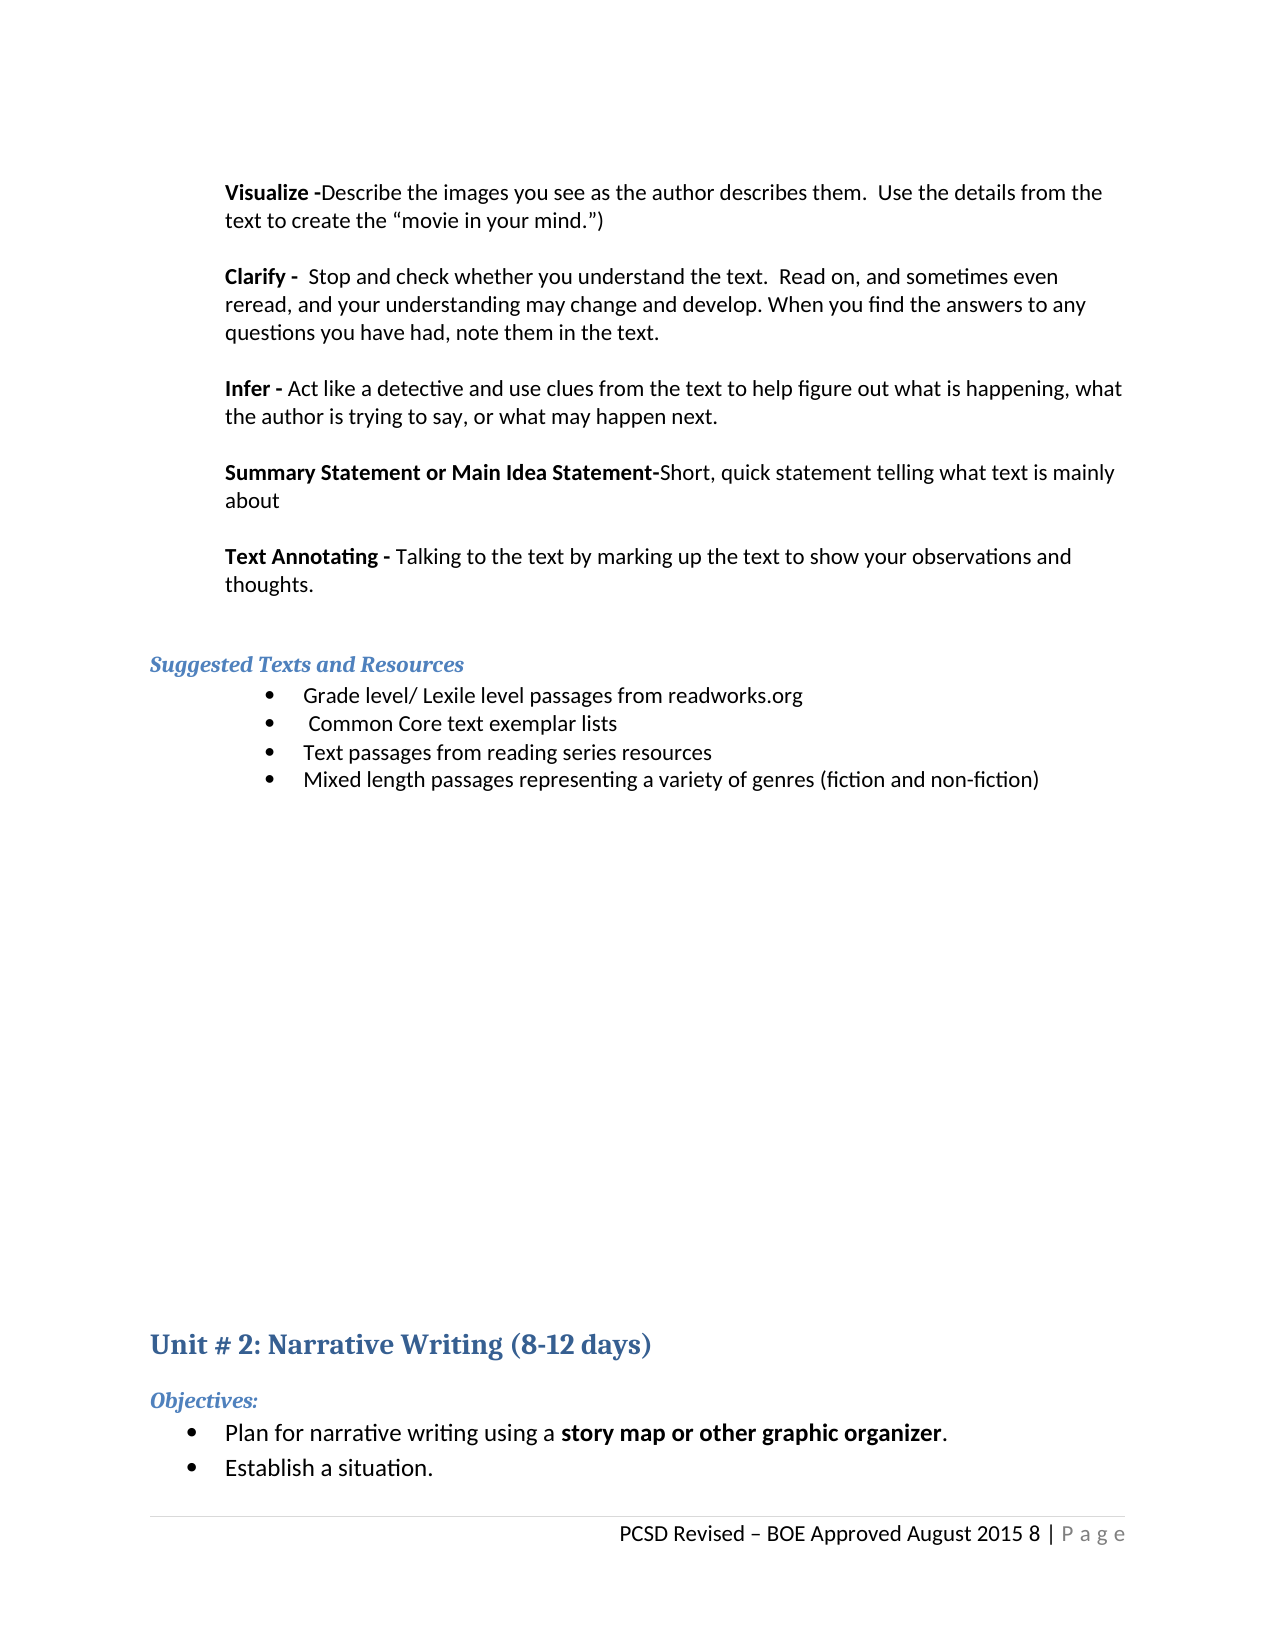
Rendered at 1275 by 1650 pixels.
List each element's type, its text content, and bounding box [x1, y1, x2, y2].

list Text passages from reading series resources [266, 738, 1125, 766]
list Establish a situation. [187, 1453, 1125, 1483]
text Infer - Act like a detective and use clues from the text to help figure out what is happening, what the author is trying to say, or what may happen next. [225, 346, 1125, 430]
text Summary Statement or Main Idea Statement-Short, quick statement telling what text is mainly about [225, 430, 1125, 514]
text Text Annotating - Talking to the text by marking up the text to show your observations and thoughts. [225, 514, 1125, 598]
subtitle Unit # 2: Narrative Writing (8-12 days) [150, 1328, 1125, 1362]
text Visualize -Describe the images you see as the author describes them. Use the details from the text to create the “movie in your mind.”) [225, 178, 1125, 234]
text Clarify - Stop and check whether you understand the text. Read on, and sometimes even reread, and your understanding may change and develop. When you find the answers to any questions you have had, note them in the text. [225, 262, 1125, 346]
list Mixed length passages representing a variety of genres (fiction and non-fiction) [266, 766, 1125, 822]
subtitle Objectives: [150, 1387, 1125, 1414]
subtitle Suggested Texts and Resources [150, 651, 1125, 678]
list Common Core text exemplar lists [266, 709, 1125, 738]
list Grade level/ Lexile level passages from readworks.org [266, 682, 1125, 709]
list Plan for narrative writing using a story map or other graphic organizer. [187, 1418, 1125, 1448]
